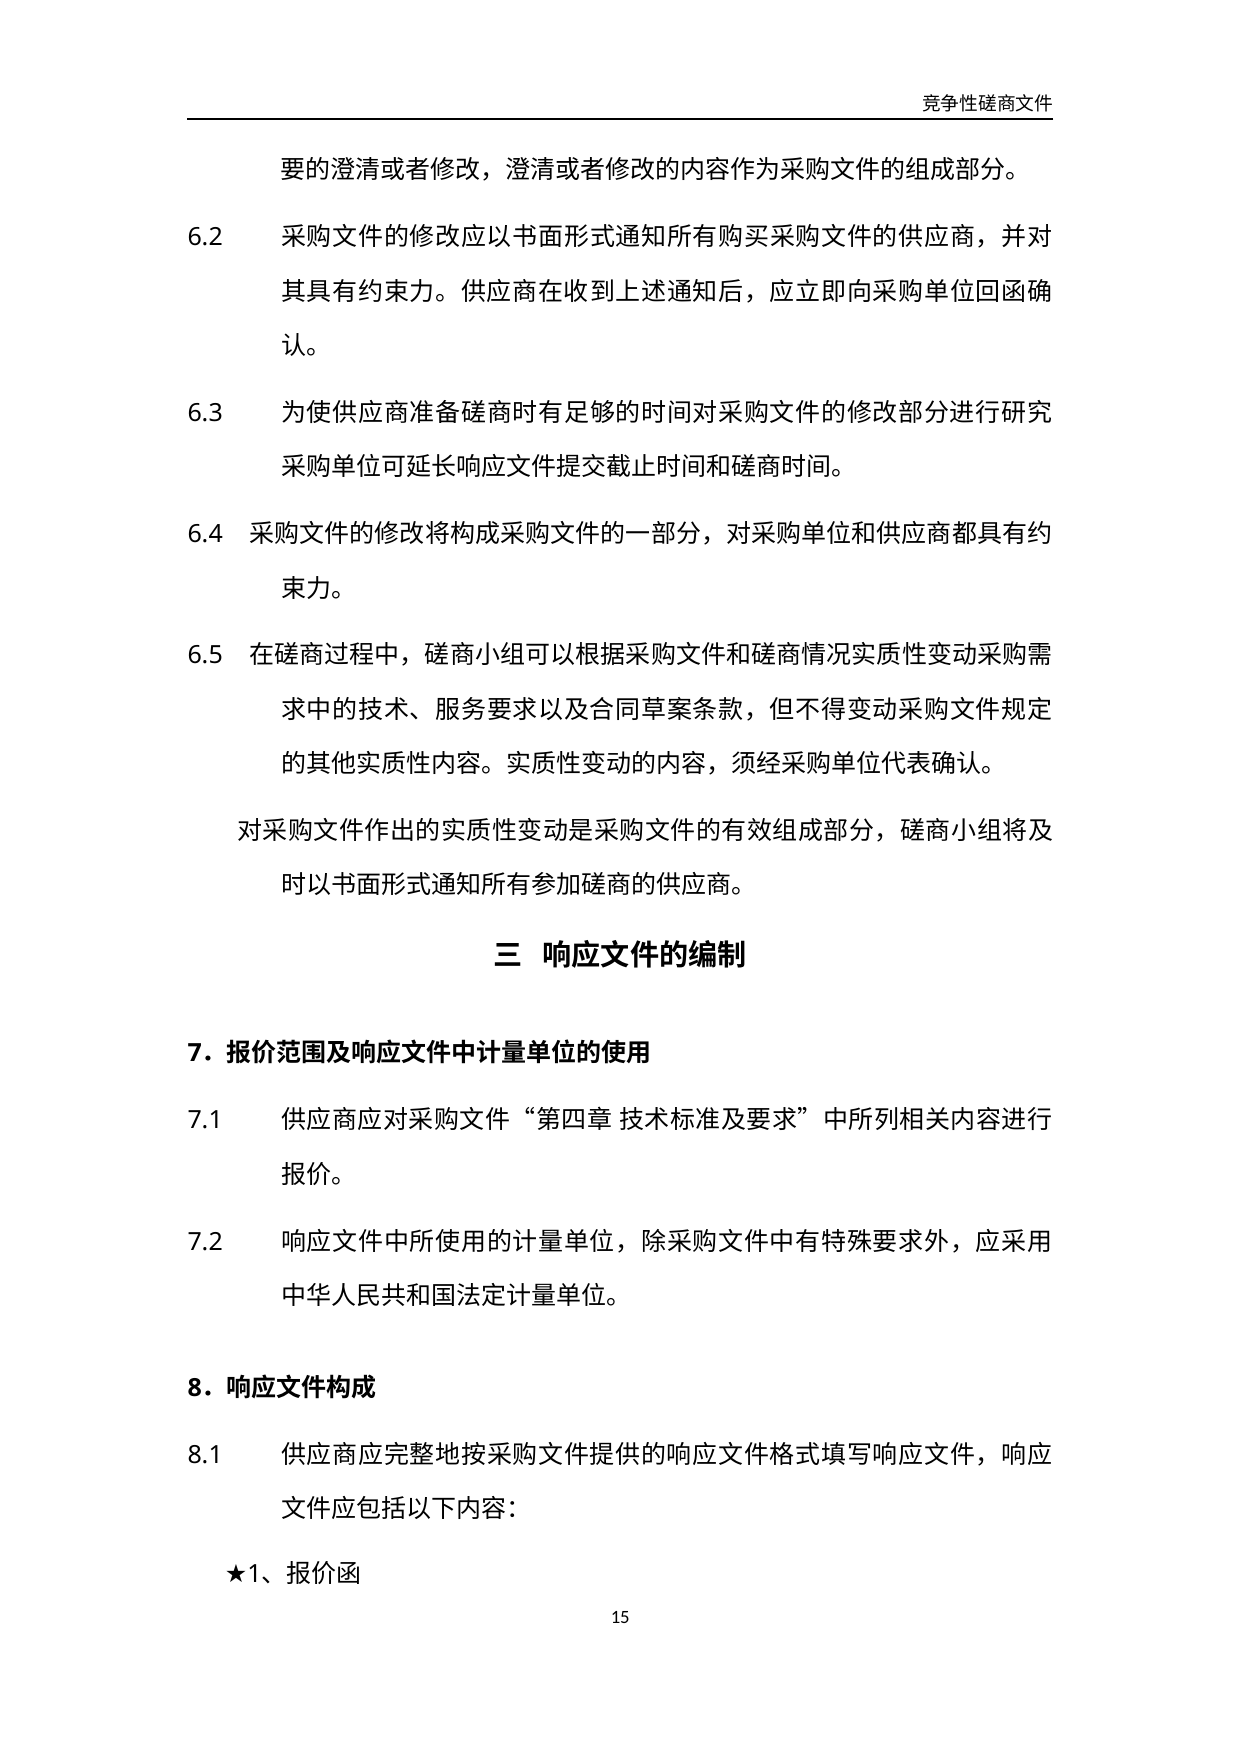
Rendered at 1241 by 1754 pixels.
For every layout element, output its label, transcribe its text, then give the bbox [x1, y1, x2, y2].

text 6.5 在磋商过程中，磋商小组可以根据采购文件和磋商情况实质性变动采购需求中的技术、服务要求以及合同草案条款，但不得变动采购文件规定的其他实质性内容。实质性变动的内容，须经采购单位代表确认。 [187, 635, 1053, 780]
text 对采购文件作出的实质性变动是采购文件的有效组成部分，磋商小组将及时以书面形式通知所有参加磋商的供应商。 [187, 811, 1053, 901]
text 7.1 供应商应对采购文件“第四章 技术标准及要求”中所列相关内容进行报价。 [187, 1100, 1053, 1190]
subtitle 8．响应文件构成 [187, 1367, 1053, 1403]
subtitle 三 响应文件的编制 [187, 932, 1053, 974]
text 8.1 供应商应完整地按采购文件提供的响应文件格式填写响应文件，响应文件应包括以下内容： [187, 1434, 1053, 1525]
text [187, 150, 1053, 186]
text 6.2 采购文件的修改应以书面形式通知所有购买采购文件的供应商，并对其具有约束力。供应商在收到上述通知后，应立即向采购单位回函确认。 [187, 217, 1053, 362]
text 6.4 采购文件的修改将构成采购文件的一部分，对采购单位和供应商都具有约束力。 [187, 514, 1053, 604]
text 7.2 响应文件中所使用的计量单位，除采购文件中有特殊要求外，应采用中华人民共和国法定计量单位。 [187, 1221, 1053, 1312]
text ★1、报价函 [224, 1555, 1053, 1589]
subtitle 7．报价范围及响应文件中计量单位的使用 [187, 1033, 1053, 1069]
text 6.3 为使供应商准备磋商时有足够的时间对采购文件的修改部分进行研究，采购单位可延长响应文件提交截止时间和磋商时间。 [187, 392, 1053, 483]
